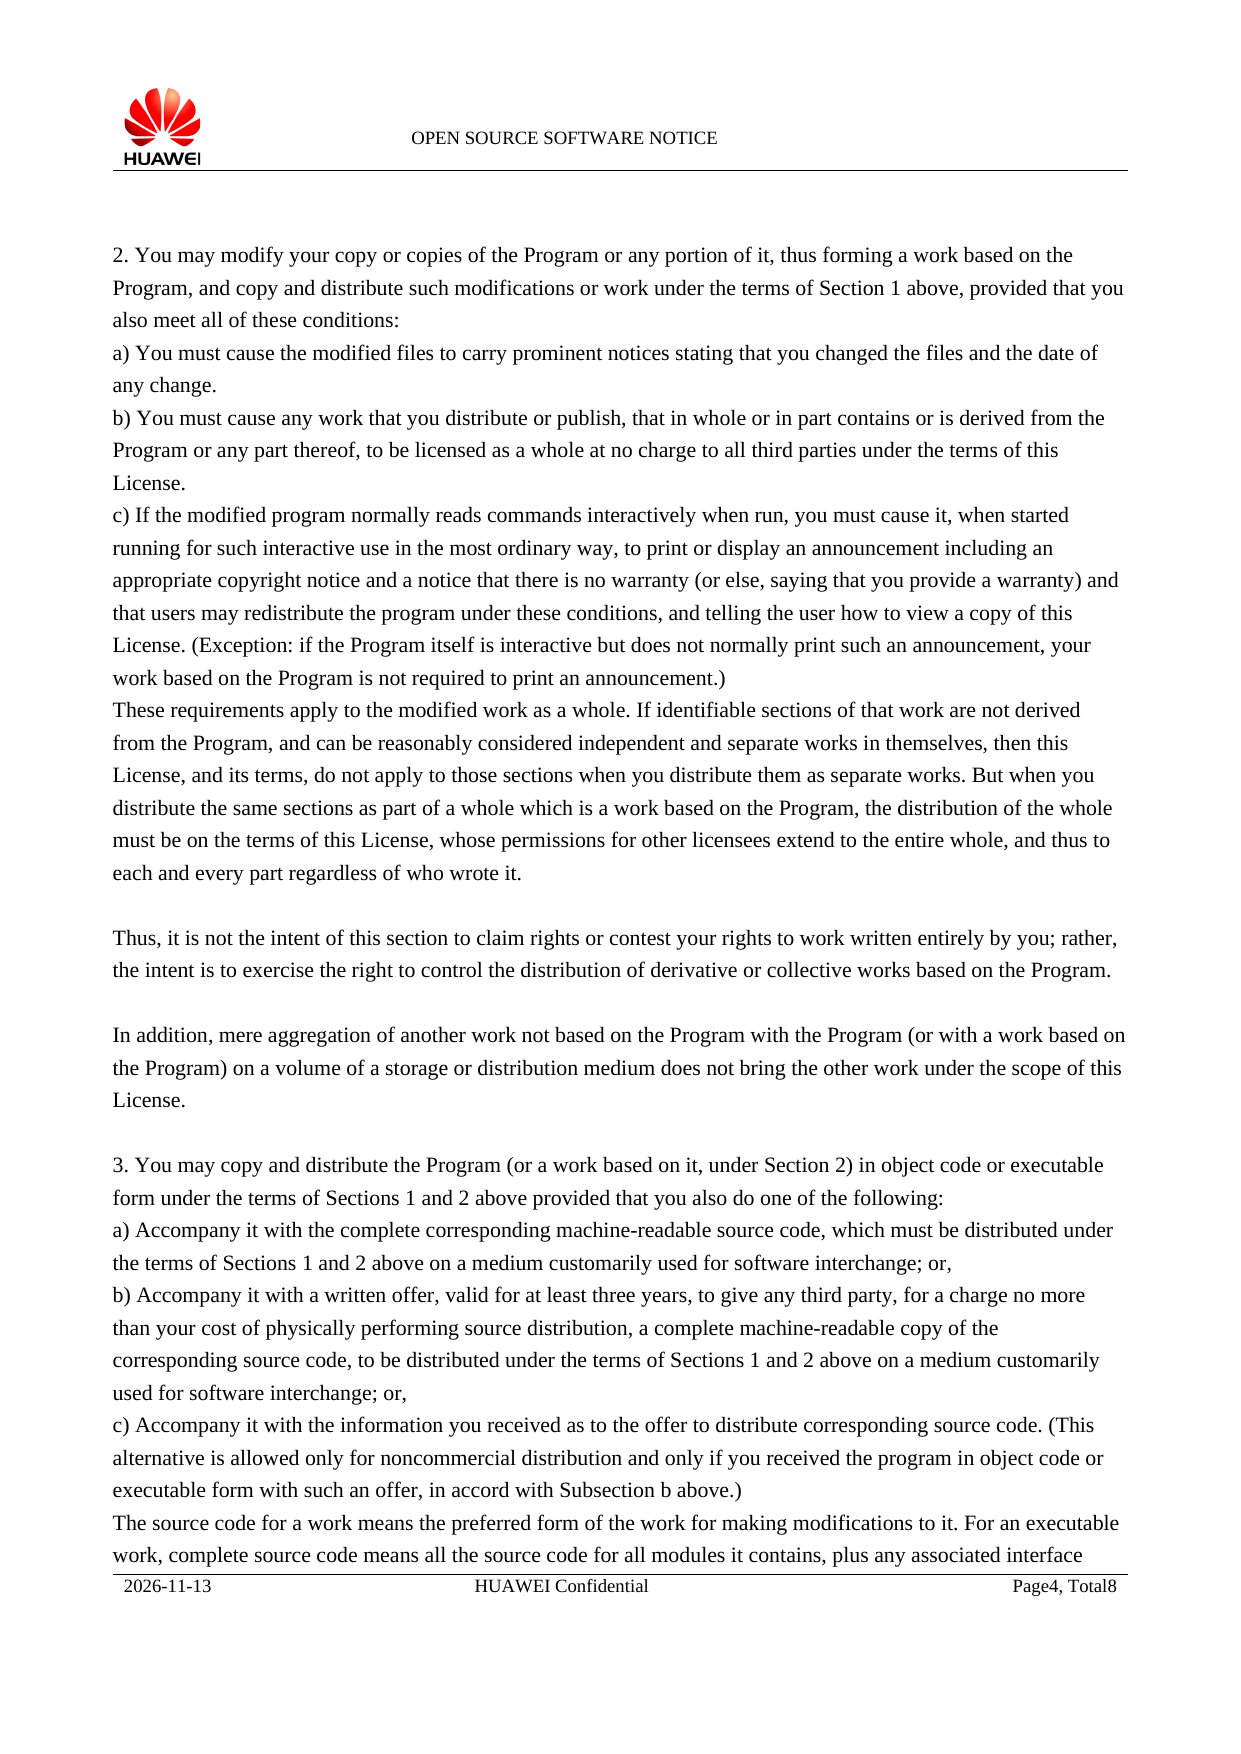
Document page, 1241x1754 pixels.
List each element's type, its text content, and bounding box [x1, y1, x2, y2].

picture [124, 88, 201, 165]
